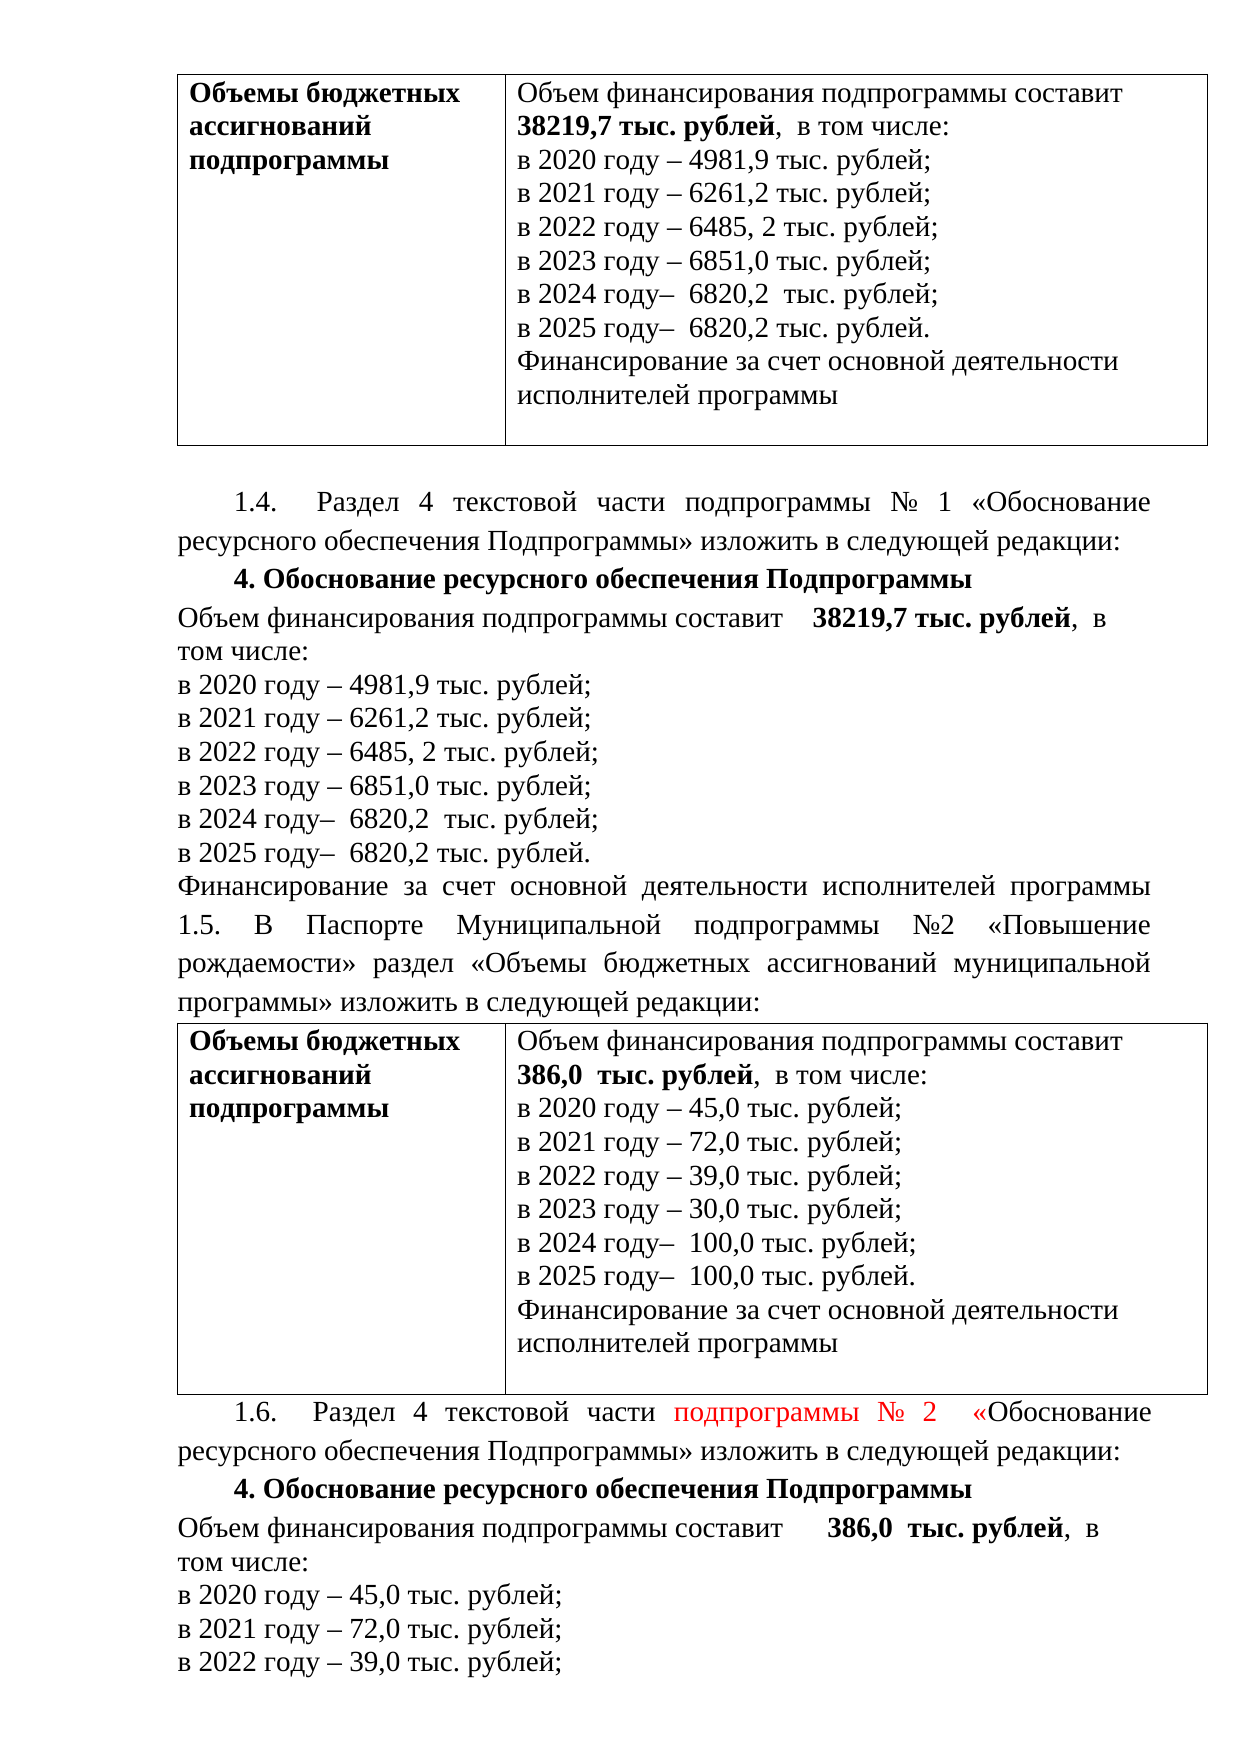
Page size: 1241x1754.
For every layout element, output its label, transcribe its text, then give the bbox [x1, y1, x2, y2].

text 1.6. Раздел 4 текстовой части подпрограммы № 2 «Обоснование ресурсного обеспечения Подпрограммы» изложить в следующей редакции: [177, 1395, 1152, 1467]
text в 2021 году – 72,0 тыс. рублей; [177, 1611, 1152, 1644]
text Финансирование за счет основной деятельности исполнителей программы 1.5. В Паспорте Муниципальной подпрограммы №2 «Повышение рождаемости» раздел «Объемы бюджетных ассигнований муниципальной программы» изложить в следующей редакции: [177, 868, 1152, 1017]
text в 2021 году – 6261,2 тыс. рублей; [177, 701, 1152, 734]
text 4. Обоснование ресурсного обеспечения Подпрограммы [177, 561, 1152, 595]
text в 2020 году – 45,0 тыс. рублей; [177, 1577, 1152, 1611]
text 4. Обоснование ресурсного обеспечения Подпрограммы [177, 1472, 1152, 1505]
table_header Объем финансирования подпрограммы составит 386,0 тыс. рублей, в том числе: в 2020 году – 45,0 тыс. рублей; в 2021 году – 72,0 тыс. рублей; в 2022 году – 39,0 тыс. рублей; в 2023 году – 30,0 тыс. рублей; в 2024 году– 100,0 тыс. рублей; в 2025 году– 100,0 тыс. рублей. Финансирование за счет основной деятельности исполнителей программы [506, 1024, 1207, 1393]
text в 2025 году– 6820,2 тыс. рублей. [177, 835, 1152, 868]
text в 2022 году – 6485, 2 тыс. рублей; [177, 734, 1152, 768]
text в 2024 году– 6820,2 тыс. рублей; [177, 801, 1152, 835]
text 1.4. Раздел 4 текстовой части подпрограммы № 1 «Обоснование ресурсного обеспечения Подпрограммы» изложить в следующей редакции: [177, 484, 1152, 556]
text в 2023 году – 6851,0 тыс. рублей; [177, 768, 1152, 801]
table_header Объемы бюджетных ассигнований подпрограммы [178, 1024, 505, 1393]
text в 2020 году – 4981,9 тыс. рублей; [177, 667, 1152, 701]
text Объем финансирования подпрограммы составит 386,0 тыс. рублей, в том числе: [177, 1510, 1152, 1577]
text Объем финансирования подпрограммы составит 38219,7 тыс. рублей, в том числе: [177, 600, 1152, 667]
table_header Объем финансирования подпрограммы составит 38219,7 тыс. рублей, в том числе: в 2020 году – 4981,9 тыс. рублей; в 2021 году – 6261,2 тыс. рублей; в 2022 году – 6485, 2 тыс. рублей; в 2023 году – 6851,0 тыс. рублей; в 2024 году– 6820,2 тыс. рублей; в 2025 году– 6820,2 тыс. рублей. Финансирование за счет основной деятельности исполнителей программы [506, 75, 1207, 445]
text в 2022 году – 39,0 тыс. рублей; [177, 1644, 1152, 1678]
table_header Объемы бюджетных ассигнований подпрограммы [178, 75, 505, 445]
